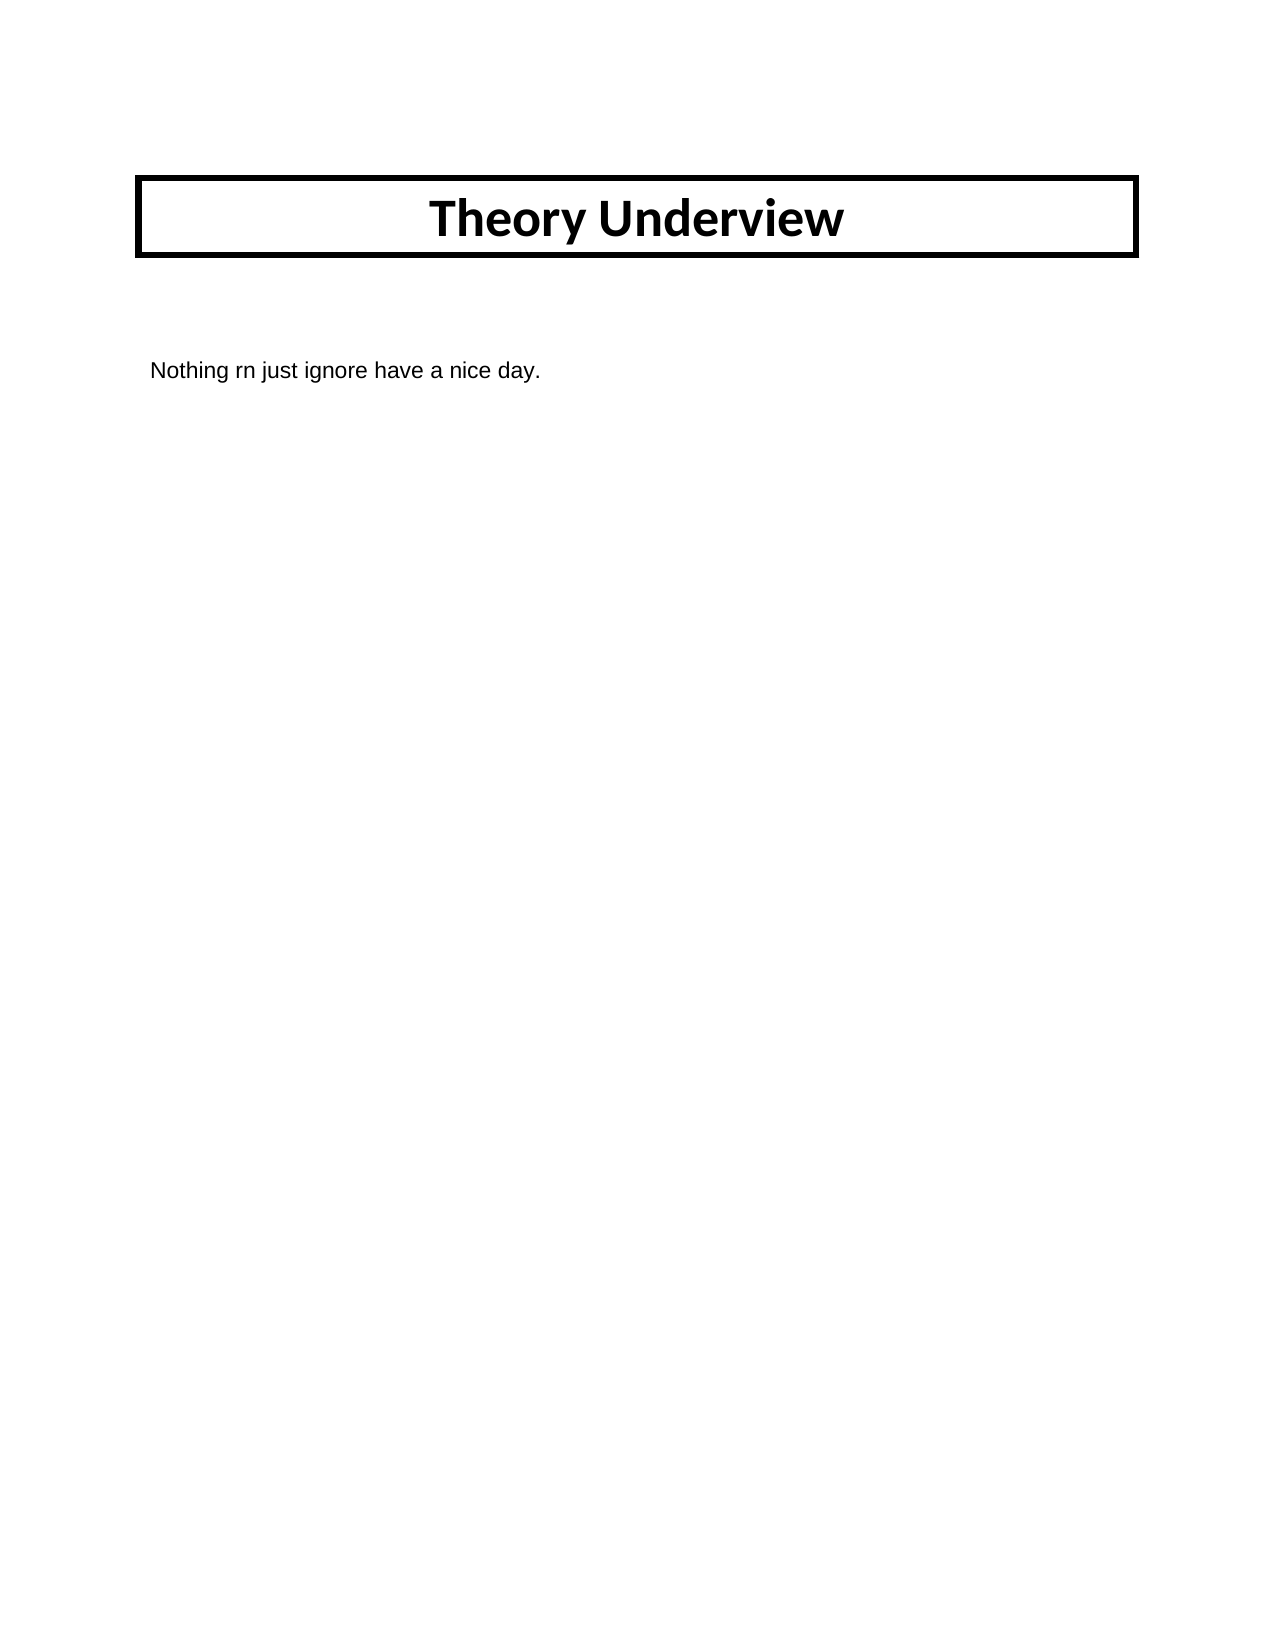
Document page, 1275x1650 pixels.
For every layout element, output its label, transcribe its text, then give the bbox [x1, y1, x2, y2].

text Nothing rn just ignore have a nice day. [150, 357, 1125, 383]
subtitle Theory Underview [142, 181, 1133, 252]
